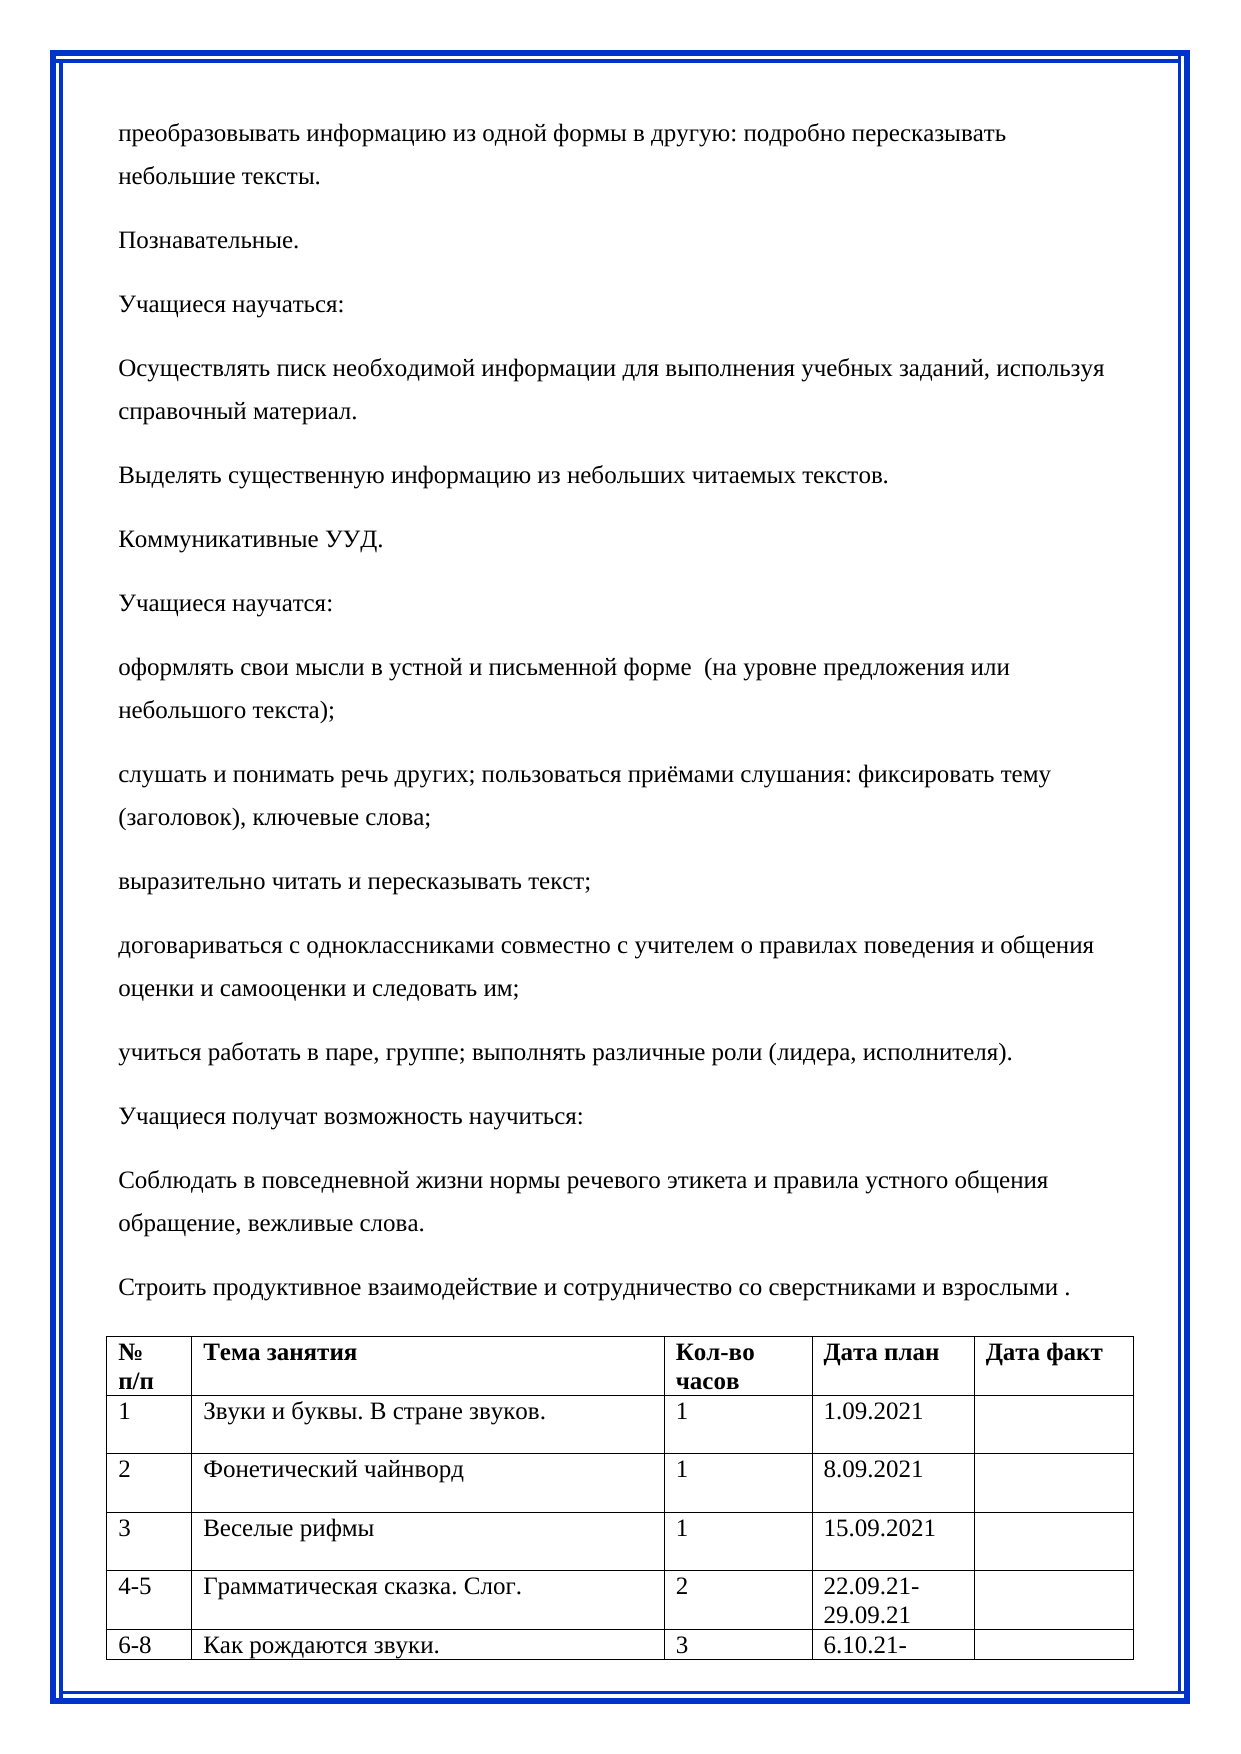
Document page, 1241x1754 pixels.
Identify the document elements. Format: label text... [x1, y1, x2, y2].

table_cell [975, 1454, 1133, 1512]
table_cell 1 [107, 1396, 191, 1453]
table_cell [975, 1571, 1133, 1629]
table_cell [975, 1396, 1133, 1453]
table_cell 8.09.2021 [813, 1454, 974, 1512]
table_cell [975, 1513, 1133, 1570]
text Коммуникативные УУД. [118, 524, 1122, 553]
table_cell Грамматическая сказка. Слог. [192, 1571, 664, 1629]
text Учащиеся научатся: [118, 588, 1122, 617]
table_cell 4-5 [107, 1571, 191, 1629]
text учиться работать в паре, группе; выполнять различные роли (лидера, исполнителя). [118, 1037, 1122, 1066]
text Осуществлять писк необходимой информации для выполнения учебных заданий, используя справочный материал. [118, 353, 1122, 425]
table_cell Веселые рифмы [192, 1513, 664, 1570]
table_cell 1 [665, 1454, 812, 1512]
text преобразовывать информацию из одной формы в другую: подробно пересказывать небольшие тексты. [118, 118, 1122, 190]
text выразительно читать и пересказывать текст; [118, 866, 1122, 895]
table_cell 22.09.21-29.09.21 [813, 1571, 974, 1629]
text Познавательные. [118, 225, 1122, 254]
table_header Дата факт [975, 1337, 1133, 1395]
table_header Кол-во часов [665, 1337, 812, 1395]
table_cell 6.10.21-20.10.21 [813, 1630, 974, 1659]
table_cell 1 [665, 1513, 812, 1570]
text Соблюдать в повседневной жизни нормы речевого этикета и правила устного общения обращение, вежливые слова. [118, 1165, 1122, 1237]
text Строить продуктивное взаимодействие и сотрудничество со сверстниками и взрослыми . [118, 1272, 1122, 1301]
table_cell 1 [665, 1396, 812, 1453]
table_cell 15.09.2021 [813, 1513, 974, 1570]
text оформлять свои мысли в устной и письменной форме (на уровне предложения или небольшого текста); [118, 652, 1122, 724]
table_header Дата план [813, 1337, 974, 1395]
table_cell 3 [665, 1630, 812, 1659]
table_cell Фонетический чайнворд [192, 1454, 664, 1512]
table_cell 2 [665, 1571, 812, 1629]
table_cell 6-8 [107, 1630, 191, 1659]
text Учащиеся получат возможность научиться: [118, 1101, 1122, 1130]
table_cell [192, 1630, 664, 1659]
text договариваться с одноклассниками совместно с учителем о правилах поведения и общения оценки и самооценки и следовать им; [118, 930, 1122, 1002]
text Учащиеся научаться: [118, 289, 1122, 318]
table_header Тема занятия [192, 1337, 664, 1395]
table_cell 3 [107, 1513, 191, 1570]
text Выделять существенную информацию из небольших читаемых текстов. [118, 460, 1122, 489]
table_cell Звуки и буквы. В стране звуков. [192, 1396, 664, 1453]
table_cell 1.09.2021 [813, 1396, 974, 1453]
table_header № п/п [107, 1337, 191, 1395]
table_cell 2 [107, 1454, 191, 1512]
text слушать и понимать речь других; пользоваться приёмами слушания: фиксировать тему (заголовок), ключевые слова; [118, 759, 1122, 831]
table_cell [975, 1630, 1133, 1659]
